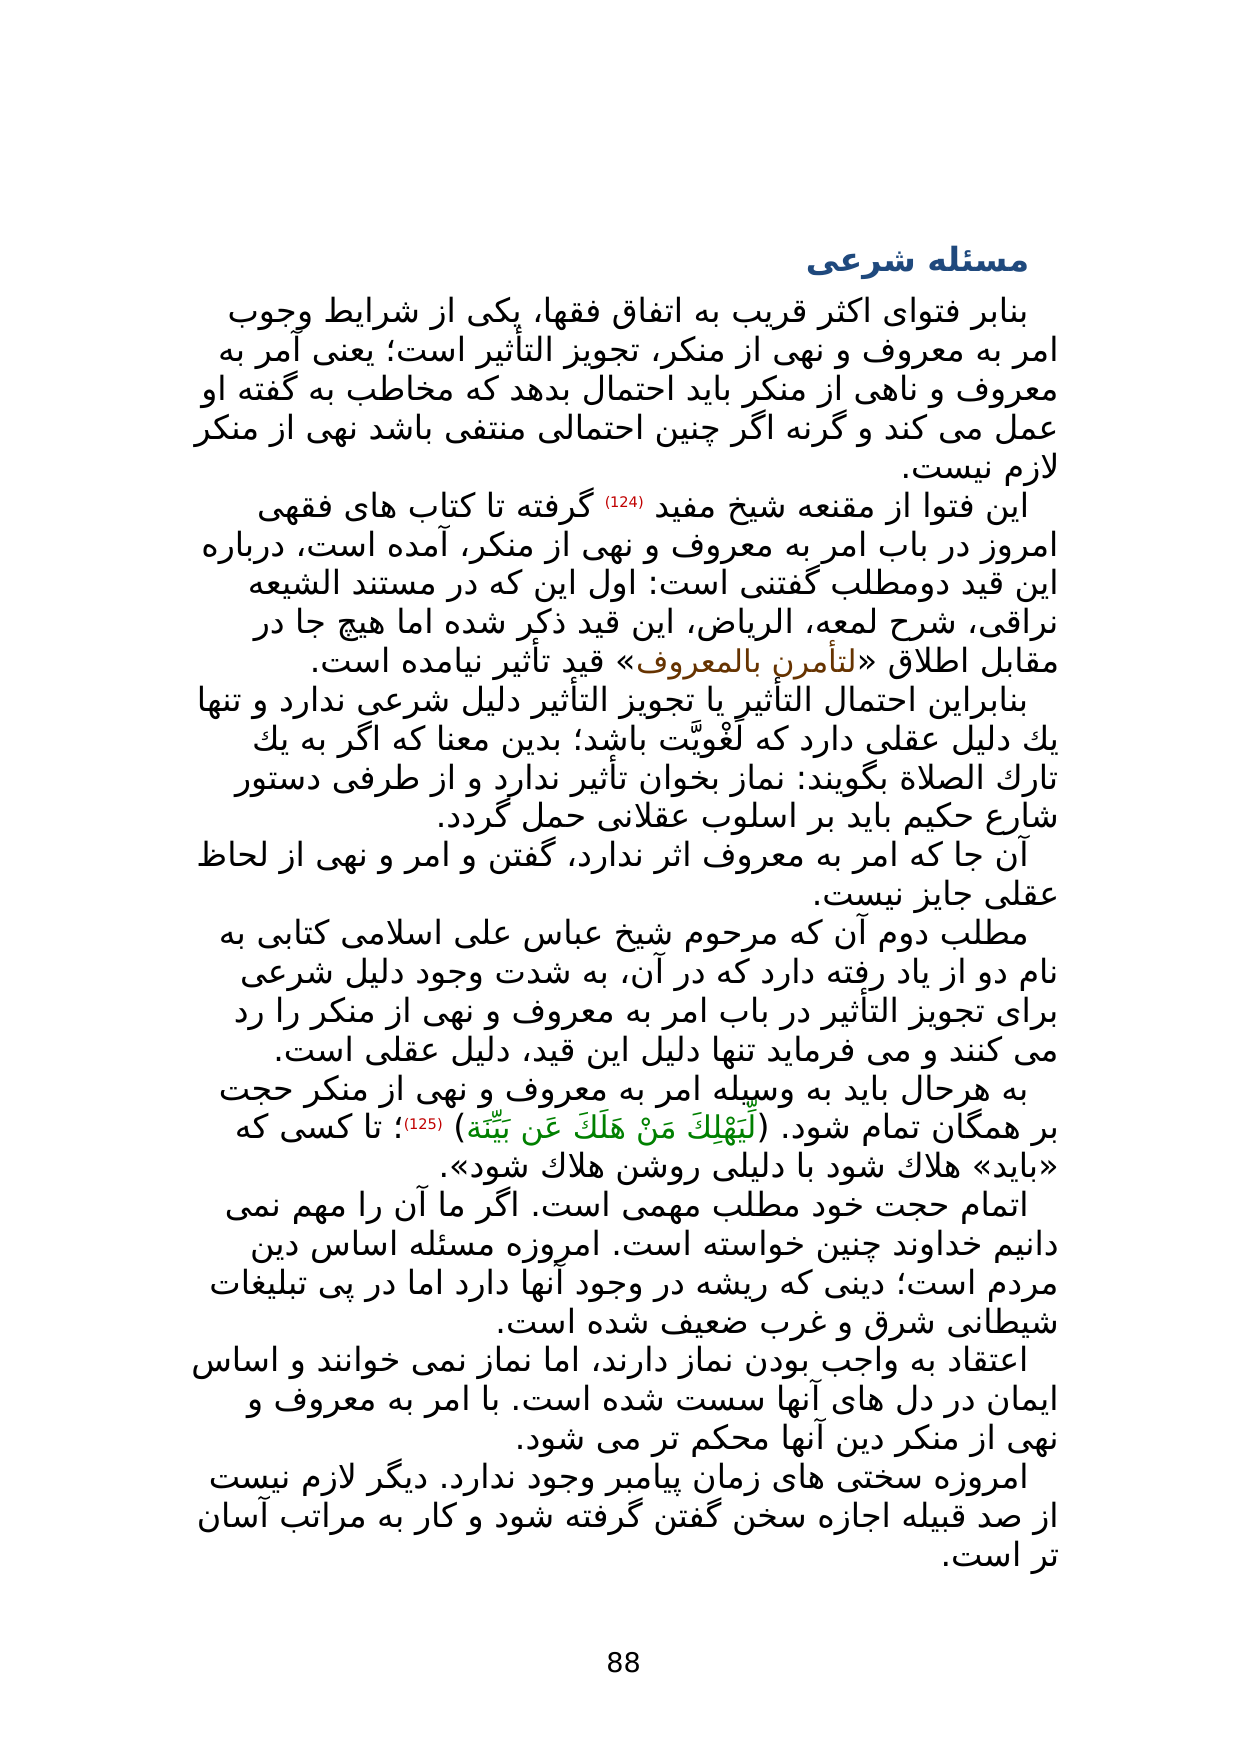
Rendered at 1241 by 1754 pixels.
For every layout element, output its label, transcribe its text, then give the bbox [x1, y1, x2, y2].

text آن جا كه امر به معروف اثر ندارد، گفتن و امر و نهى از لحاظ عقلى جايز نيست. [187, 836, 1059, 913]
text اعتقاد به واجب بودن نماز دارند، اما نماز نمى خوانند و اساس ايمان در دل هاى آنها سست شده است. با امر به معروف و نهى از منكر دين آنها محكم تر مى شود. [187, 1341, 1059, 1457]
text اين فتوا از مقنعه شيخ مفيد (124) گرفته تا كتاب هاى فقهى امروز در باب امر به معروف و نهى از منكر، آمده است، درباره اين قيد دومطلب گفتنى است: اول اين كه در مستند الشيعه نراقى، شرح لمعه، الرياض، اين قيد ذكر شده اما هيچ جا در مقابل اطلاق «لتأمرن بالمعروف» قيد تأثير نيامده است. [187, 486, 1059, 680]
subtitle مسئله شرعى [187, 241, 1059, 279]
text بنابراين احتمال التأثير يا تجويز التأثير دليل شرعى ندارد و تنها يك دليل عقلى دارد كه لَغْويَّت باشد؛ بدين معنا كه اگر به يك تارك الصلاة بگويند: نماز بخوان تأثير ندارد و از طرفى دستور شارع حكيم بايد بر اسلوب عقلانى حمل گردد. [187, 680, 1059, 836]
text مطلب دوم آن كه مرحوم شيخ عباس على اسلامى كتابى به نام دو از ياد رفته دارد كه در آن، به شدت وجود دليل شرعى براى تجويز التأثير در باب امر به معروف و نهى از منكر را رد مى كنند و مى فرمايد تنها دليل اين قيد، دليل عقلى است. [187, 913, 1059, 1069]
text به هرحال بايد به وسيله امر به معروف و نهى از منكر حجت بر همگان تمام شود. (لِّيَهْلِكَ مَنْ هَلَكَ عَن بَيِّنَة) (125)؛ تا كسى كه «بايد» هلاك شود با دليلى روشن هلاك شود». [187, 1069, 1059, 1186]
text اتمام حجت خود مطلب مهمى است. اگر ما آن را مهم نمى دانيم خداوند چنين خواسته است. امروزه مسئله اساس دين مردم است؛ دينى كه ريشه در وجود آنها دارد اما در پى تبليغات شيطانى شرق و غرب ضعيف شده است. [187, 1186, 1059, 1341]
text امروزه سختى هاى زمان پيامبر وجود ندارد. ديگر لازم نيست از صد قبيله اجازه سخن گفتن گرفته شود و كار به مراتب آسان تر است. [187, 1457, 1059, 1574]
text بنابر فتواى اكثر قريب به اتفاق فقها، يكى از شرايط وجوب امر به معروف و نهى از منكر، تجويز التأثير است؛ يعنى آمر به معروف و ناهى از منكر بايد احتمال بدهد كه مخاطب به گفته او عمل مى كند و گرنه اگر چنين احتمالى منتفى باشد نهى از منكر لازم نيست. [187, 292, 1059, 486]
